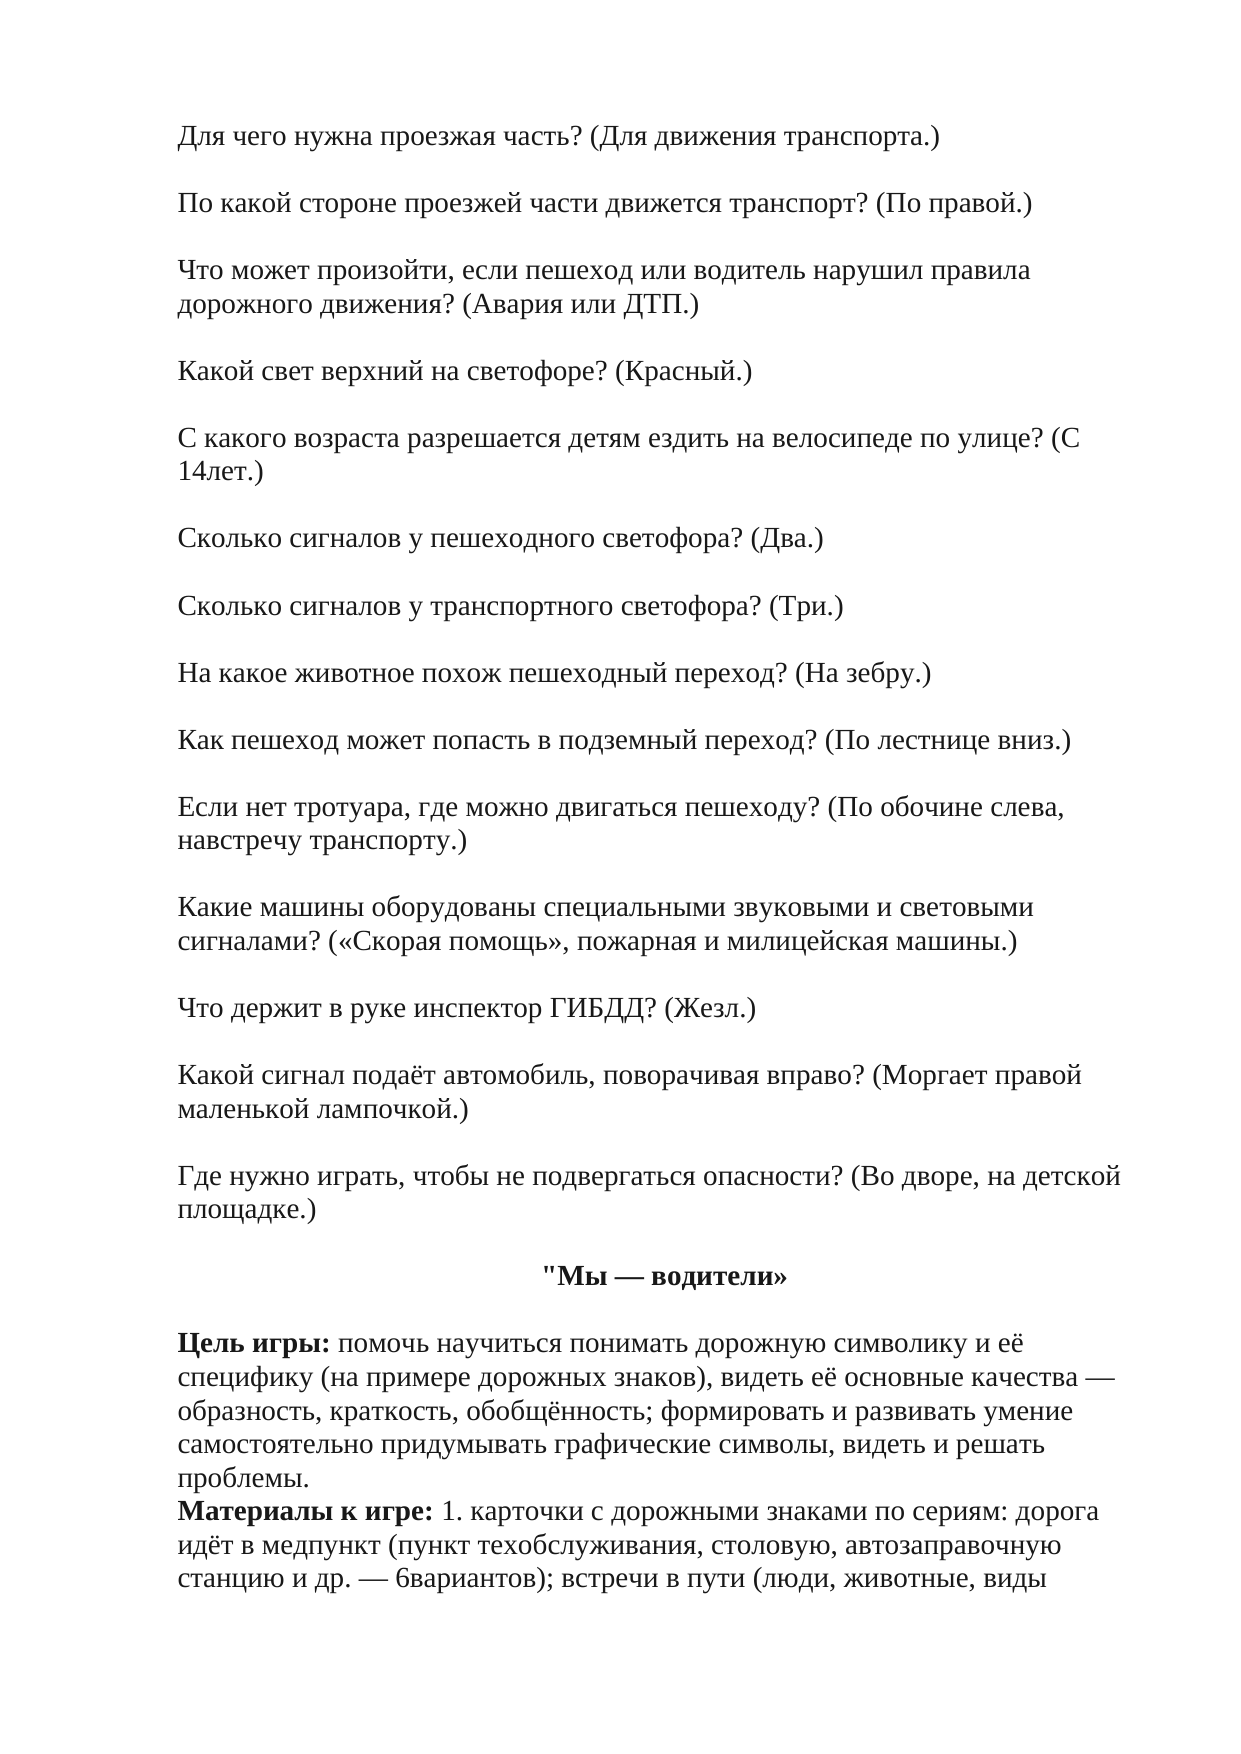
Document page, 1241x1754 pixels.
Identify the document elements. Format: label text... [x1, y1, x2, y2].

text Для чего нужна проезжая часть? (Для движения транспорта.) [177, 118, 1152, 152]
text С какого возраста разрешается детям ездить на велосипеде по улице? (С 14лет.) [177, 420, 1152, 487]
text Сколько сигналов у транспортного светофора? (Три.) [177, 588, 1152, 621]
text Что может произойти, если пешеход или водитель нарушил правила дорожного движения? (Авария или ДТП.) [177, 252, 1152, 319]
text Какой сигнал подаёт автомобиль, поворачивая вправо? (Моргает правой маленькой лампочкой.) [177, 1057, 1152, 1124]
text Какой свет верхний на светофоре? (Красный.) [177, 353, 1152, 386]
text Цель игры: помочь научиться понимать дорожную символику и её специфику (на примере дорожных знаков), видеть её основные качества — образность, краткость, обобщённость; формировать и развивать умение самостоятельно придумывать графические символы, видеть и решать проблемы. [177, 1326, 1152, 1493]
text Сколько сигналов у пешеходного светофора? (Два.) [177, 521, 1152, 554]
text "Мы — водители» [177, 1258, 1152, 1292]
text Какие машины оборудованы специальными звуковыми и световыми сигналами? («Скорая помощь», пожарная и милицейская машины.) [177, 889, 1152, 957]
text Если нет тротуара, где можно двигаться пешеходу? (По обочине слева, навстречу транспорту.) [177, 789, 1152, 856]
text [177, 1493, 1152, 1594]
text Что держит в руке инспектор ГИБДД? (Жезл.) [177, 990, 1152, 1024]
text На какое животное похож пешеходный переход? (На зебру.) [177, 655, 1152, 688]
text Как пешеход может попасть в подземный переход? (По лестнице вниз.) [177, 722, 1152, 755]
text Где нужно играть, чтобы не подвергаться опасности? (Во дворе, на детской площадке.) [177, 1158, 1152, 1225]
text По какой стороне проезжей части движется транспорт? (По правой.) [177, 185, 1152, 219]
